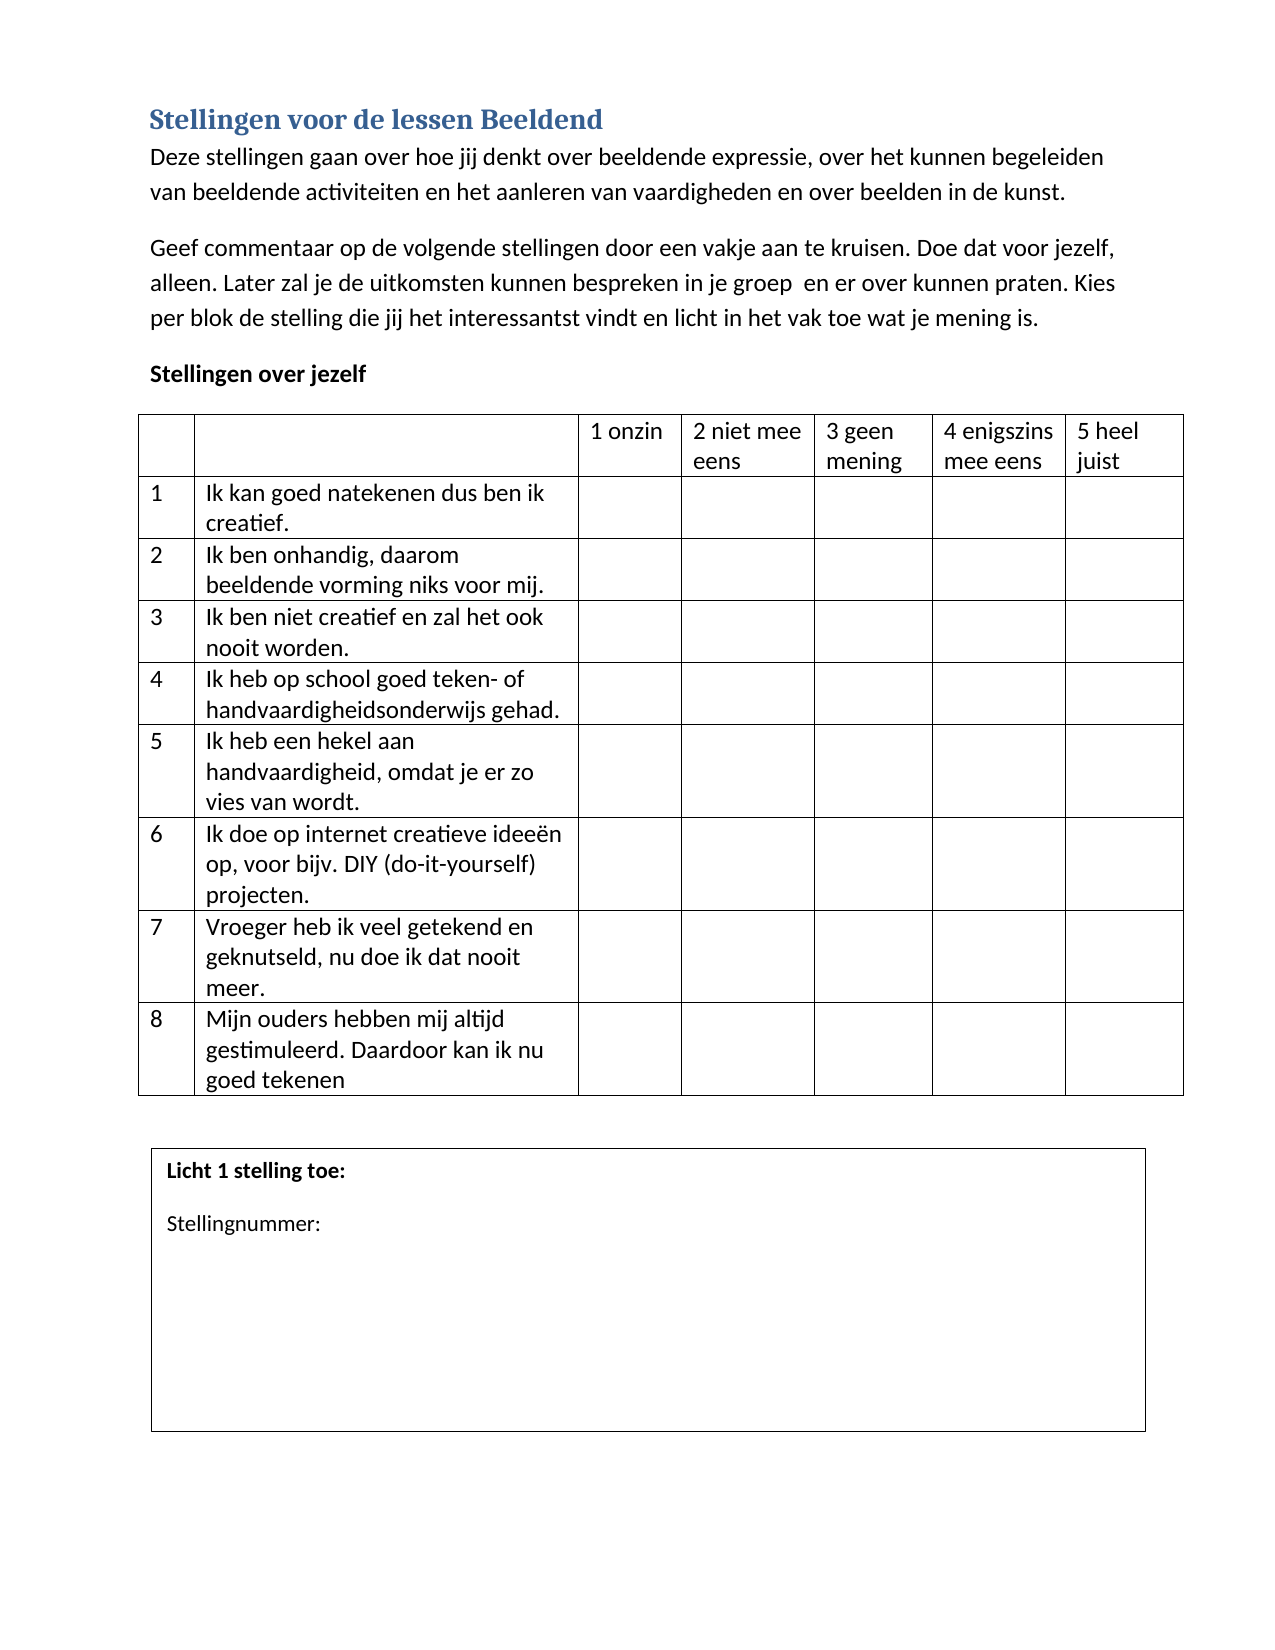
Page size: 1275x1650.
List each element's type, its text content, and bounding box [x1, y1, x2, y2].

table_cell [579, 818, 681, 909]
table_cell [815, 601, 932, 662]
table_cell 6 [139, 818, 194, 909]
table_cell [933, 539, 1065, 600]
table_cell [682, 477, 814, 538]
table_cell [815, 725, 932, 817]
table_header [139, 415, 194, 476]
table_cell [1066, 601, 1183, 662]
table_cell [815, 911, 932, 1002]
table_cell [1066, 663, 1183, 724]
table_cell Ik heb op school goed teken- of handvaardigheidsonderwijs gehad. [195, 663, 578, 724]
table_cell 8 [139, 1003, 194, 1095]
table_cell 3 [139, 601, 194, 662]
table_cell [933, 818, 1065, 909]
table_cell [815, 1003, 932, 1095]
table_cell [579, 725, 681, 817]
table_cell [579, 663, 681, 724]
table_header 1 onzin [579, 415, 681, 476]
table_cell Mijn ouders hebben mij altijd gestimuleerd. Daardoor kan ik nu goed tekenen [195, 1003, 578, 1095]
table_cell 1 [139, 477, 194, 538]
table_cell 2 [139, 539, 194, 600]
table_cell 4 [139, 663, 194, 724]
table_cell Ik ben niet creatief en zal het ook nooit worden. [195, 601, 578, 662]
table_cell Vroeger heb ik veel getekend en geknutseld, nu doe ik dat nooit meer. [195, 911, 578, 1002]
table_cell [682, 911, 814, 1002]
table_cell Ik heb een hekel aan handvaardigheid, omdat je er zo vies van wordt. [195, 725, 578, 817]
table_cell [815, 818, 932, 909]
table_cell [682, 663, 814, 724]
table_cell [579, 601, 681, 662]
table_cell Ik ben onhandig, daarom beeldende vorming niks voor mij. [195, 539, 578, 600]
table_cell [815, 539, 932, 600]
table_header 4 enigszins mee eens [933, 415, 1065, 476]
table_cell [1066, 1003, 1183, 1095]
table_cell [1066, 539, 1183, 600]
table_cell [933, 911, 1065, 1002]
table_header 3 geen mening [815, 415, 932, 476]
table_cell [933, 663, 1065, 724]
table_cell [682, 1003, 814, 1095]
table_cell [933, 477, 1065, 538]
table_cell [682, 725, 814, 817]
table_cell [815, 663, 932, 724]
table_cell [815, 477, 932, 538]
table_cell [933, 1003, 1065, 1095]
text Stellingen voor de lessen Beeldend Deze stellingen gaan over hoe jij denkt over beeldende expressie, over het kunnen begeleiden van beeldende activiteiten en het aanleren van vaardigheden en over beelden in de kunst. [150, 103, 1125, 207]
table_cell [933, 725, 1065, 817]
table_cell [579, 1003, 681, 1095]
text Stellingen over jezelf [150, 358, 1125, 389]
table_cell [933, 601, 1065, 662]
table_cell [1066, 477, 1183, 538]
table_cell [682, 818, 814, 909]
table_cell [1066, 725, 1183, 817]
table_cell 7 [139, 911, 194, 1002]
table_header 2 niet mee eens [682, 415, 814, 476]
table_cell [682, 539, 814, 600]
table_cell [1066, 911, 1183, 1002]
table_header [195, 415, 578, 476]
table_cell Ik kan goed natekenen dus ben ik creatief. [195, 477, 578, 538]
table_cell 5 [139, 725, 194, 817]
table_cell [579, 539, 681, 600]
table_cell Ik doe op internet creatieve ideeën op, voor bijv. DIY (do-it-yourself) projecten. [195, 818, 578, 909]
table_cell [682, 601, 814, 662]
table_header 5 heel juist [1066, 415, 1183, 476]
table_cell [1066, 818, 1183, 909]
table_cell [579, 911, 681, 1002]
text Geef commentaar op de volgende stellingen door een vakje aan te kruisen. Doe dat voor jezelf, alleen. Later zal je de uitkomsten kunnen bespreken in je groep en er over kunnen praten. Kies per blok de stelling die jij het interessantst vindt en licht in het vak toe wat je mening is. [150, 232, 1125, 333]
table_cell [579, 477, 681, 538]
